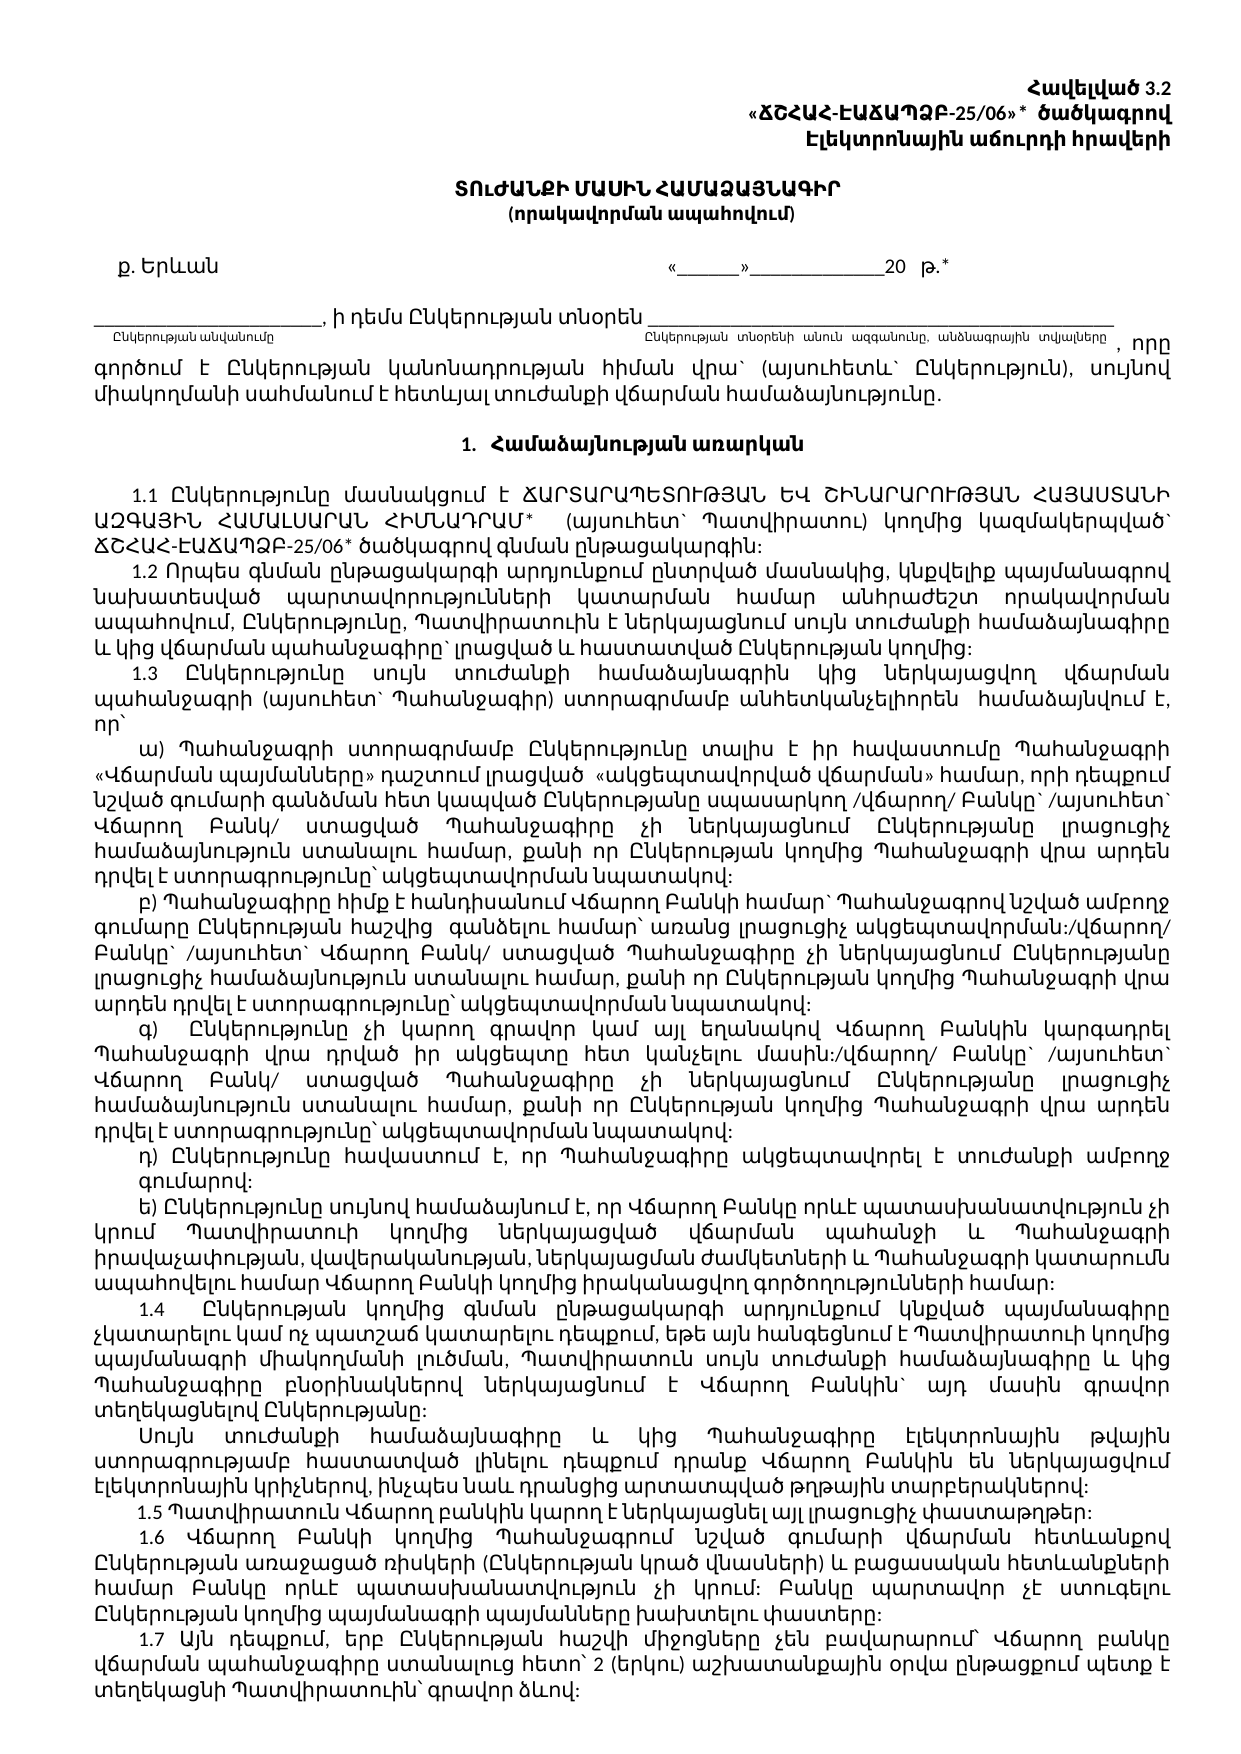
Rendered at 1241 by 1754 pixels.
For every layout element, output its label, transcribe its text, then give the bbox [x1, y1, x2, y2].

text Էլեկտրոնային աճուրդի հրավերի [94, 126, 1171, 151]
text 1.6 Վճարող Բանկի կողմից Պահանջագրում նշված գումարի վճարման հետևանքով Ընկերության առաջացած ռիսկերի (Ընկերության կրած վնասների) և բացասական հետևանքների համար Բանկը որևէ պատասխանատվություն չի կրում: Բանկը պարտավոր չէ ստուգելու Ընկերության կողմից պայմանագրի պայմանները խախտելու փաստերը: [94, 1524, 1171, 1626]
text ք. Երևան «______»_____________20 թ.* [94, 254, 1171, 279]
text 1.5 Պատվիրատուն Վճարող բանկին կարող է ներկայացնել այլ լրացուցիչ փաստաթղթեր: [94, 1499, 1171, 1524]
text գ) Ընկերությունը չի կարող գրավոր կամ այլ եղանակով Վճարող Բանկին կարգադրել Պահանջագրի վրա դրված իր ակցեպտը հետ կանչելու մասին:/վճարող/ Բանկը` /այսուհետ` Վճարող Բանկ/ ստացված Պահանջագիրը չի ներկայացնում Ընկերությանը լրացուցիչ համաձայնություն ստանալու համար, քանի որ Ընկերության կողմից Պահանջագրի վրա արդեն դրվել է ստորագրությունը՝ ակցեպտավորման նպատակով: [94, 1016, 1171, 1143]
text 1.7 Այն դեպքում, երբ Ընկերության հաշվի միջոցները չեն բավարարում՝ Վճարող բանկը վճարման պահանջագիրը ստանալուց հետո՝ 2 (երկու) աշխատանքային օրվա ընթացքում պետք է տեղեկացնի Պատվիրատուին՝ գրավոր ձևով: [94, 1626, 1171, 1702]
text ՏՈւԺԱՆՔԻ ՄԱՍԻՆ ՀԱՄԱՁԱՅՆԱԳԻՐ [94, 177, 1171, 202]
text բ) Պահանջագիրը հիմք է հանդիսանում Վճարող Բանկի համար` Պահանջագրով նշված ամբողջ գումարը Ընկերության հաշվից գանձելու համար՝ առանց լրացուցիչ ակցեպտավորման:/վճարող/ Բանկը` /այսուհետ` Վճարող Բանկ/ ստացված Պահանջագիրը չի ներկայացնում Ընկերությանը լրացուցիչ համաձայնություն ստանալու համար, քանի որ Ընկերության կողմից Պահանջագրի վրա արդեն դրվել է ստորագրությունը՝ ակցեպտավորման նպատակով: [94, 889, 1171, 1016]
text Սույն տուժանքի համաձայնագիրը և կից Պահանջագիրը էլեկտրոնային թվային ստորագրությամբ հաստատված լինելու դեպքում դրանք Վճարող Բանկին են ներկայացվում էլեկտրոնային կրիչներով, ինչպես նաև դրանցից արտատպված թղթային տարբերակներով: [94, 1423, 1171, 1499]
text Հավելված 3.2 [94, 75, 1171, 100]
text 1.1 Ընկերությունը մասնակցում է ՃԱՐՏԱՐԱՊԵՏՈՒԹՅԱՆ ԵՎ ՇԻՆԱՐԱՐՈՒԹՅԱՆ ՀԱՅԱՍՏԱՆԻ ԱԶԳԱՅԻՆ ՀԱՄԱԼՍԱՐԱՆ ՀԻՄՆԱԴՐԱՄ* (այսուհետ` Պատվիրատու) կողմից կազմակերպված` ՃՇՀԱՀ-ԷԱՃԱՊՁԲ-25/06* ծածկագրով գնման ընթացակարգին: [94, 482, 1171, 559]
text 1.3 Ընկերությունը սույն տուժանքի համաձայնագրին կից ներկայացվող վճարման պահանջագրի (այսուհետ` Պահանջագիր) ստորագրմամբ անհետկանչելիորեն համաձայնվում է, որ՝ [94, 660, 1171, 737]
text (որակավորման ապահովում) [94, 202, 1171, 225]
text ա) Պահանջագրի ստորագրմամբ Ընկերությունը տալիս է իր հավաստումը Պահանջագրի «Վճարման պայմանները» դաշտում լրացված «ակցեպտավորված վճարման» համար, որի դեպքում նշված գումարի գանձման հետ կապված Ընկերությանը սպասարկող /վճարող/ Բանկը` /այսուհետ` Վճարող Բանկ/ ստացված Պահանջագիրը չի ներկայացնում Ընկերությանը լրացուցիչ համաձայնություն ստանալու համար, քանի որ Ընկերության կողմից Պահանջագրի վրա արդեն դրվել է ստորագրությունը՝ ակցեպտավորման նպատակով: [94, 737, 1171, 889]
text ______________________, ի դեմս Ընկերության տնօրեն _____________________________________________ [94, 304, 1171, 330]
text դ) Ընկերությունը հավաստում է, որ Պահանջագիրը ակցեպտավորել է տուժանքի ամբողջ գումարով: [138, 1143, 1171, 1194]
text ե) Ընկերությունը սույնով համաձայնում է, որ Վճարող Բանկը որևէ պատասխանատվություն չի կրում Պատվիրատուի կողմից ներկայացված վճարման պահանջի և Պահանջագրի իրավաչափության, վավերականության, ներկայացման ժամկետների և Պահանջագրի կատարումն ապահովելու համար Վճարող Բանկի կողմից իրականացվող գործողությունների համար: [94, 1194, 1171, 1296]
text 1. Համաձայնության առարկան [94, 432, 1171, 457]
text 1.2 Որպես գնման ընթացակարգի արդյունքում ընտրված մասնակից, կնքվելիք պայմանագրով նախատեսված պարտավորությունների կատարման համար անհրաժեշտ որակավորման ապահովում, Ընկերությունը, Պատվիրատուին է ներկայացնում սույն տուժանքի համաձայնագիրը և կից վճարման պահանջագիրը` լրացված և հաստատված Ընկերության կողմից: [94, 559, 1171, 660]
text 1.4 Ընկերության կողմից գնման ընթացակարգի արդյունքում կնքված պայմանագիրը չկատարելու կամ ոչ պատշաճ կատարելու դեպքում, եթե այն հանգեցնում է Պատվիրատուի կողմից պայմանագրի միակողմանի լուծման, Պատվիրատուն սույն տուժանքի համաձայնագիրը և կից Պահանջագիրը բնօրինակներով ներկայացնում է Վճարող Բանկին` այդ մասին գրավոր տեղեկացնելով Ընկերությանը: [94, 1296, 1171, 1423]
text Ընկերության անվանումը Ընկերության տնօրենի անուն ազգանունը, անձնագրային տվյալները , որը գործում է Ընկերության կանոնադրության հիման վրա` (այսուհետև` Ընկերություն), սույնով միակողմանի սահմանում է հետևյալ տուժանքի վճարման համաձայնությունը. [94, 330, 1171, 406]
text «ՃՇՀԱՀ-ԷԱՃԱՊՁԲ-25/06»* ծածկագրով [94, 100, 1171, 126]
